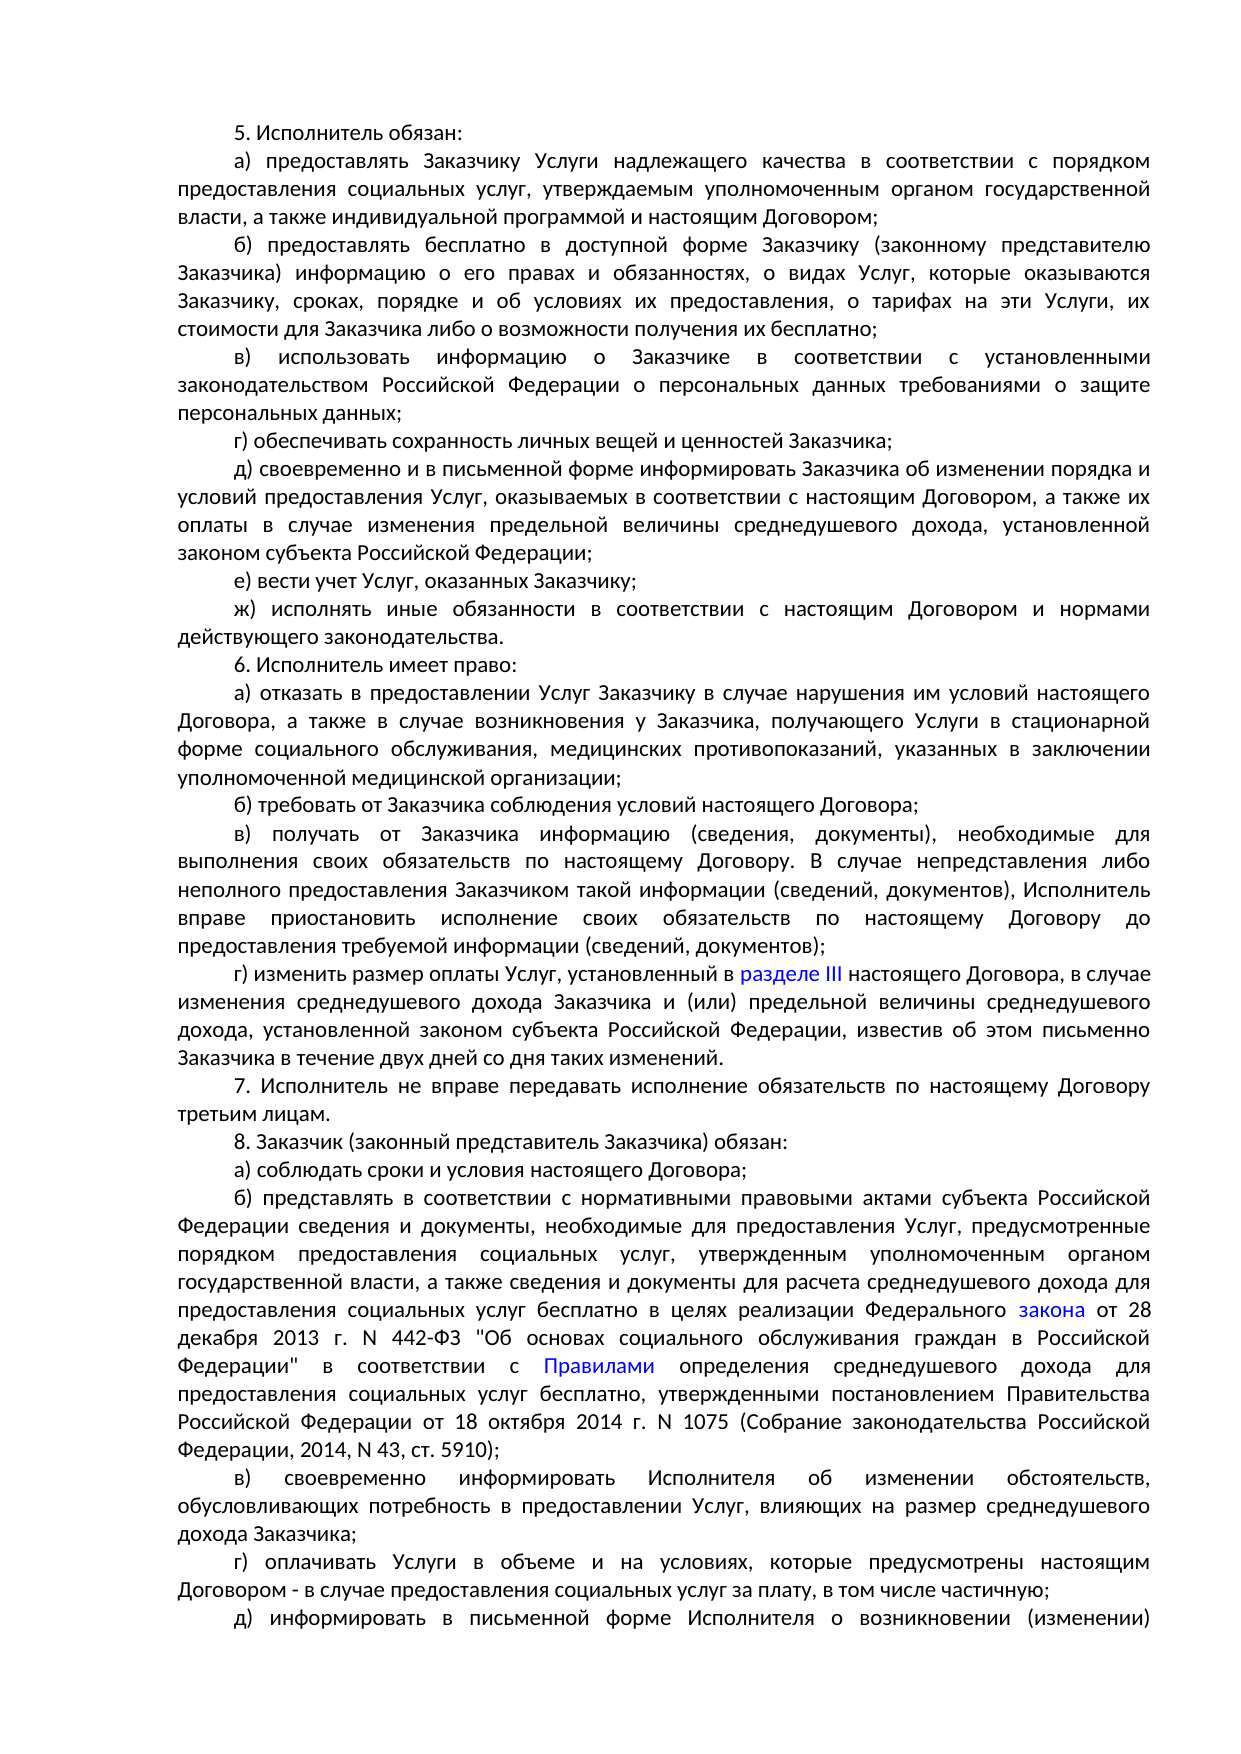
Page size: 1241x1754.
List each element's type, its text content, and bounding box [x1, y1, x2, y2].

text в) использовать информацию о Заказчике в соответствии с установленными законодательством Российской Федерации о персональных данных требованиями о защите персональных данных; [177, 342, 1152, 426]
text д) своевременно и в письменной форме информировать Заказчика об изменении порядка и условий предоставления Услуг, оказываемых в соответствии с настоящим Договором, а также их оплаты в случае изменения предельной величины среднедушевого дохода, установленной законом субъекта Российской Федерации; [177, 454, 1152, 566]
text а) отказать в предоставлении Услуг Заказчику в случае нарушения им условий настоящего Договора, а также в случае возникновения у Заказчика, получающего Услуги в стационарной форме социального обслуживания, медицинских противопоказаний, указанных в заключении уполномоченной медицинской организации; [177, 678, 1152, 791]
text 7. Исполнитель не вправе передавать исполнение обязательств по настоящему Договору третьим лицам. [177, 1071, 1152, 1127]
text 8. Заказчик (законный представитель Заказчика) обязан: [177, 1127, 1152, 1155]
text б) представлять в соответствии с нормативными правовыми актами субъекта Российской Федерации сведения и документы, необходимые для предоставления Услуг, предусмотренные порядком предоставления социальных услуг, утвержденным уполномоченным органом государственной власти, а также сведения и документы для расчета среднедушевого дохода для предоставления социальных услуг бесплатно в целях реализации Федерального закона от 28 декабря 2013 г. N 442-ФЗ "Об основах социального обслуживания граждан в Российской Федерации" в соответствии с Правилами определения среднедушевого дохода для предоставления социальных услуг бесплатно, утвержденными постановлением Правительства Российской Федерации от 18 октября 2014 г. N 1075 (Собрание законодательства Российской Федерации, 2014, N 43, ст. 5910); [177, 1183, 1152, 1463]
text 6. Исполнитель имеет право: [177, 651, 1152, 678]
text г) оплачивать Услуги в объеме и на условиях, которые предусмотрены настоящим Договором - в случае предоставления социальных услуг за плату, в том числе частичную; [177, 1547, 1152, 1603]
text г) обеспечивать сохранность личных вещей и ценностей Заказчика; [177, 426, 1152, 454]
text б) требовать от Заказчика соблюдения условий настоящего Договора; [177, 791, 1152, 819]
text б) предоставлять бесплатно в доступной форме Заказчику (законному представителю Заказчика) информацию о его правах и обязанностях, о видах Услуг, которые оказываются Заказчику, сроках, порядке и об условиях их предоставления, о тарифах на эти Услуги, их стоимости для Заказчика либо о возможности получения их бесплатно; [177, 230, 1152, 342]
text ж) исполнять иные обязанности в соответствии с настоящим Договором и нормами действующего законодательства. [177, 594, 1152, 651]
text г) изменить размер оплаты Услуг, установленный в разделе III настоящего Договора, в случае изменения среднедушевого дохода Заказчика и (или) предельной величины среднедушевого дохода, установленной законом субъекта Российской Федерации, известив об этом письменно Заказчика в течение двух дней со дня таких изменений. [177, 959, 1152, 1071]
text а) соблюдать сроки и условия настоящего Договора; [177, 1155, 1152, 1183]
text в) получать от Заказчика информацию (сведения, документы), необходимые для выполнения своих обязательств по настоящему Договору. В случае непредставления либо неполного предоставления Заказчиком такой информации (сведений, документов), Исполнитель вправе приостановить исполнение своих обязательств по настоящему Договору до предоставления требуемой информации (сведений, документов); [177, 819, 1152, 959]
text в) своевременно информировать Исполнителя об изменении обстоятельств, обусловливающих потребность в предоставлении Услуг, влияющих на размер среднедушевого дохода Заказчика; [177, 1463, 1152, 1547]
text а) предоставлять Заказчику Услуги надлежащего качества в соответствии с порядком предоставления социальных услуг, утверждаемым уполномоченным органом государственной власти, а также индивидуальной программой и настоящим Договором; [177, 146, 1152, 230]
text е) вести учет Услуг, оказанных Заказчику; [177, 566, 1152, 594]
text 5. Исполнитель обязан: [177, 118, 1152, 146]
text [177, 1603, 1152, 1631]
